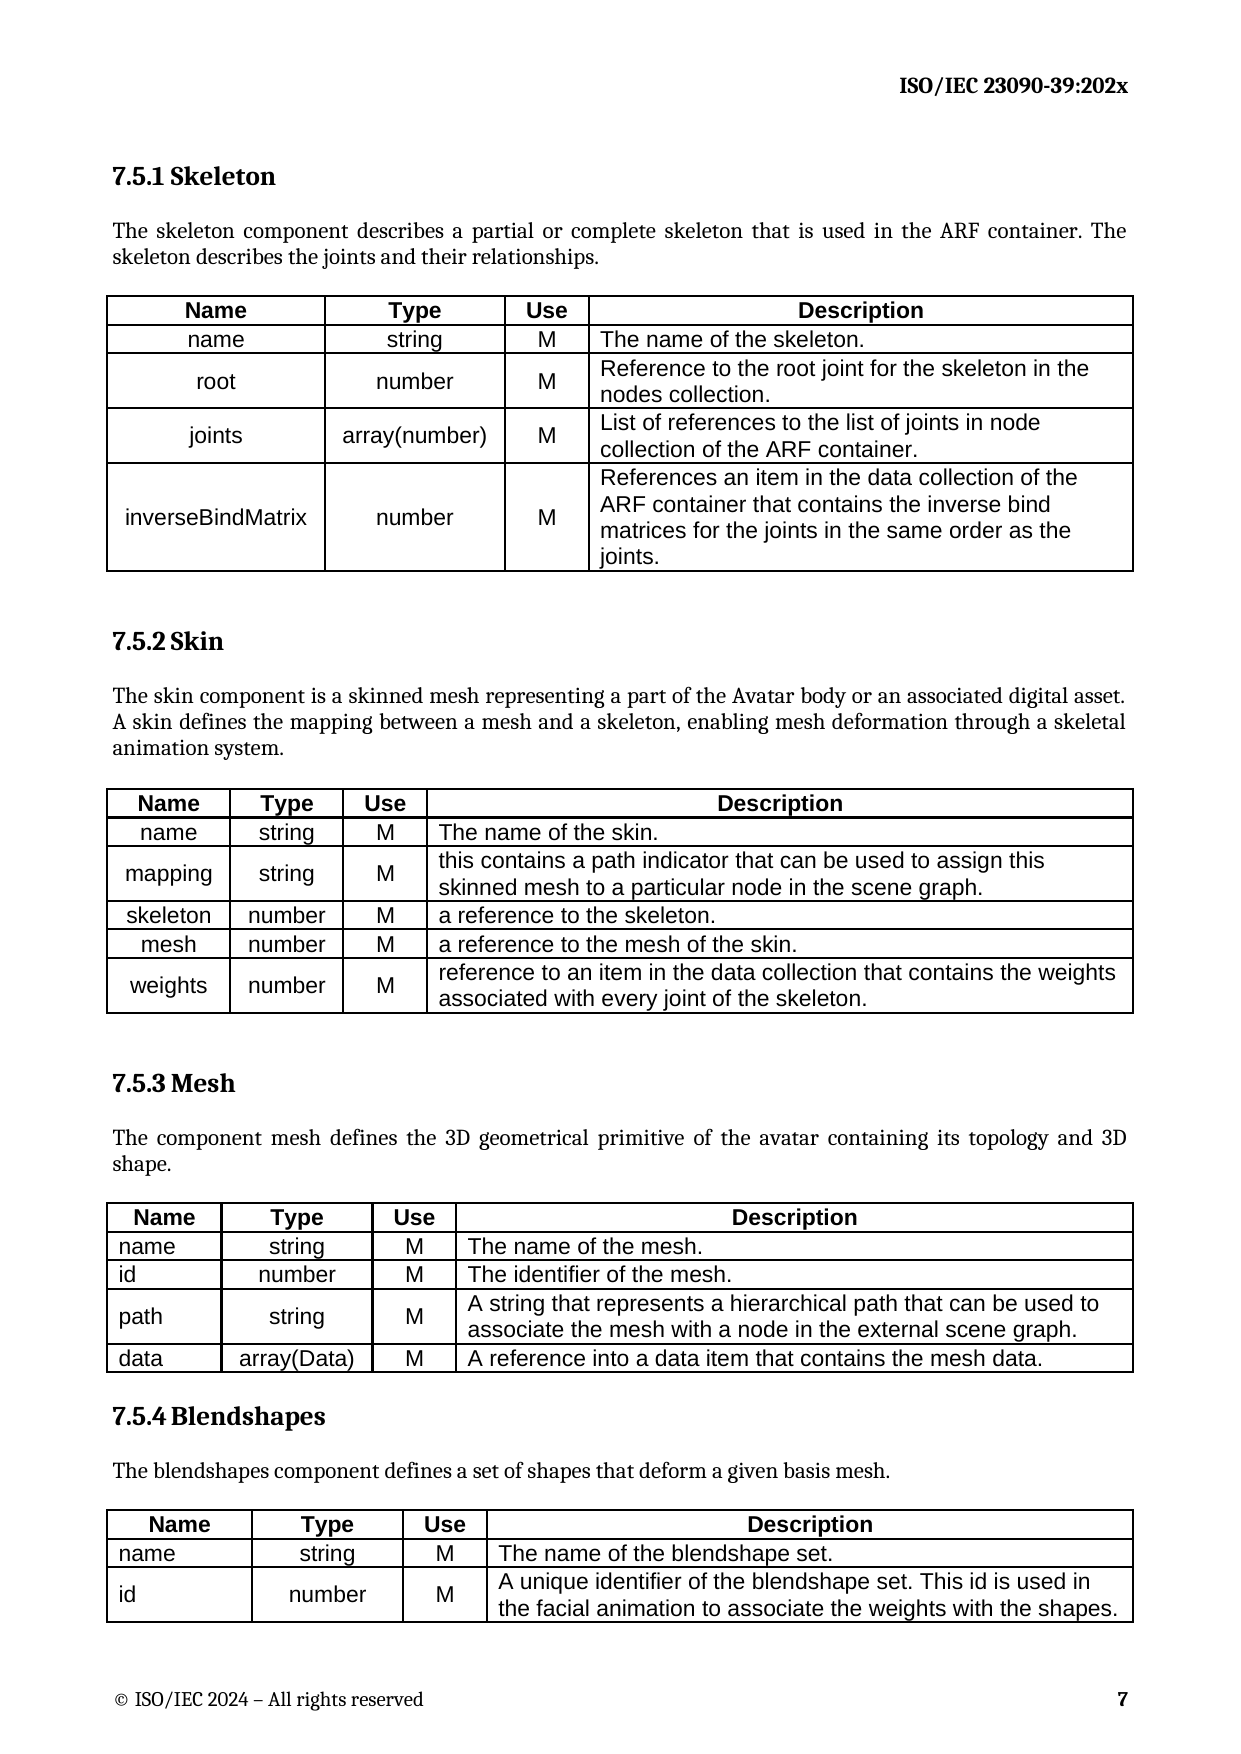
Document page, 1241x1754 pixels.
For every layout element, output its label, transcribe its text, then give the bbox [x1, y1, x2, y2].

table_cell string [231, 847, 342, 900]
table_cell M [374, 1290, 455, 1343]
table_cell M [506, 464, 588, 570]
table_cell M [506, 326, 588, 352]
table_cell M [374, 1233, 455, 1259]
table_cell array(number) [326, 409, 504, 462]
table_header Name [108, 790, 229, 816]
table_cell string [223, 1290, 371, 1343]
table_cell M [344, 847, 426, 900]
table_cell M [506, 409, 588, 462]
table_cell root [108, 354, 324, 407]
table_header Description [590, 297, 1132, 324]
table_cell name [108, 326, 324, 352]
table_cell this contains a path indicator that can be used to assign this skinned mesh to a particular node in the scene graph. [428, 847, 1132, 900]
table_header Use [344, 790, 426, 816]
table_cell mapping [108, 847, 229, 900]
table_cell joints [108, 409, 324, 462]
table_header Use [404, 1511, 486, 1537]
table_cell number [231, 930, 342, 957]
table_cell skeleton [108, 902, 229, 928]
subtitle Skeleton [112, 161, 1128, 192]
table_cell number [231, 959, 342, 1012]
table_cell List of references to the list of joints in node collection of the ARF container. [590, 409, 1132, 462]
text The component mesh defines the 3D geometrical primitive of the avatar containing its topology and 3D shape. [112, 1124, 1128, 1177]
table_header Type [231, 790, 342, 816]
table_header Description [488, 1511, 1132, 1537]
table_cell The name of the mesh. [457, 1233, 1132, 1259]
table_cell reference to an item in the data collection that contains the weights associated with every joint of the skeleton. [428, 959, 1132, 1012]
table_cell id [108, 1568, 251, 1621]
table_cell a reference to the skeleton. [428, 902, 1132, 928]
table_cell A reference into a data item that contains the mesh data. [457, 1345, 1132, 1371]
table_cell The identifier of the mesh. [457, 1261, 1132, 1288]
table_header Name [108, 1511, 251, 1537]
table_header Description [457, 1204, 1132, 1231]
table_cell number [326, 354, 504, 407]
text The skeleton component describes a partial or complete skeleton that is used in the ARF container. The skeleton describes the joints and their relationships. [112, 217, 1128, 270]
table_cell string [231, 819, 342, 845]
table_cell mesh [108, 930, 229, 957]
table_cell path [108, 1290, 220, 1343]
table_header Use [374, 1204, 455, 1231]
text The blendshapes component defines a set of shapes that deform a given basis mesh. [112, 1458, 1128, 1484]
table_cell string [223, 1233, 371, 1259]
table_cell The name of the blendshape set. [488, 1540, 1132, 1566]
table_cell id [108, 1261, 220, 1288]
table_cell M [374, 1345, 455, 1371]
table_cell number [231, 902, 342, 928]
table_cell a reference to the mesh of the skin. [428, 930, 1132, 957]
table_cell name [108, 1540, 251, 1566]
table_cell Reference to the root joint for the skeleton in the nodes collection. [590, 354, 1132, 407]
table_header Description [428, 790, 1132, 816]
table_header Type [253, 1511, 402, 1537]
subtitle Mesh [112, 1068, 1128, 1099]
table_cell M [344, 930, 426, 957]
table_cell M [374, 1261, 455, 1288]
table_cell M [506, 354, 588, 407]
table_cell A string that represents a hierarchical path that can be used to associate the mesh with a node in the external scene graph. [457, 1290, 1132, 1343]
table_header Type [223, 1204, 371, 1231]
table_cell number [223, 1261, 371, 1288]
table_cell M [344, 959, 426, 1012]
table_cell weights [108, 959, 229, 1012]
subtitle Blendshapes [112, 1401, 1128, 1433]
table_header Name [108, 1204, 220, 1231]
table_cell The name of the skeleton. [590, 326, 1132, 352]
subtitle Skin [112, 626, 1128, 657]
table_cell name [108, 819, 229, 845]
table_cell array(Data) [223, 1345, 371, 1371]
table_cell References an item in the data collection of the ARF container that contains the inverse bind matrices for the joints in the same order as the joints. [590, 464, 1132, 570]
table_cell number [253, 1568, 402, 1621]
table_header Use [506, 297, 588, 324]
text The skin component is a skinned mesh representing a part of the Avatar body or an associated digital asset. A skin defines the mapping between a mesh and a skeleton, enabling mesh deformation through a skeletal animation system. [112, 682, 1128, 761]
table_header Type [326, 297, 504, 324]
table_cell inverseBindMatrix [108, 464, 324, 570]
table_cell M [344, 819, 426, 845]
table_cell data [108, 1345, 220, 1371]
table_cell A unique identifier of the blendshape set. This id is used in the facial animation to associate the weights with the shapes. [488, 1568, 1132, 1621]
table_cell M [404, 1568, 486, 1621]
table_header Name [108, 297, 324, 324]
table_cell The name of the skin. [428, 819, 1132, 845]
table_cell M [344, 902, 426, 928]
table_cell name [108, 1233, 220, 1259]
table_cell M [404, 1540, 486, 1566]
table_cell string [326, 326, 504, 352]
table_cell string [253, 1540, 402, 1566]
table_cell number [326, 464, 504, 570]
